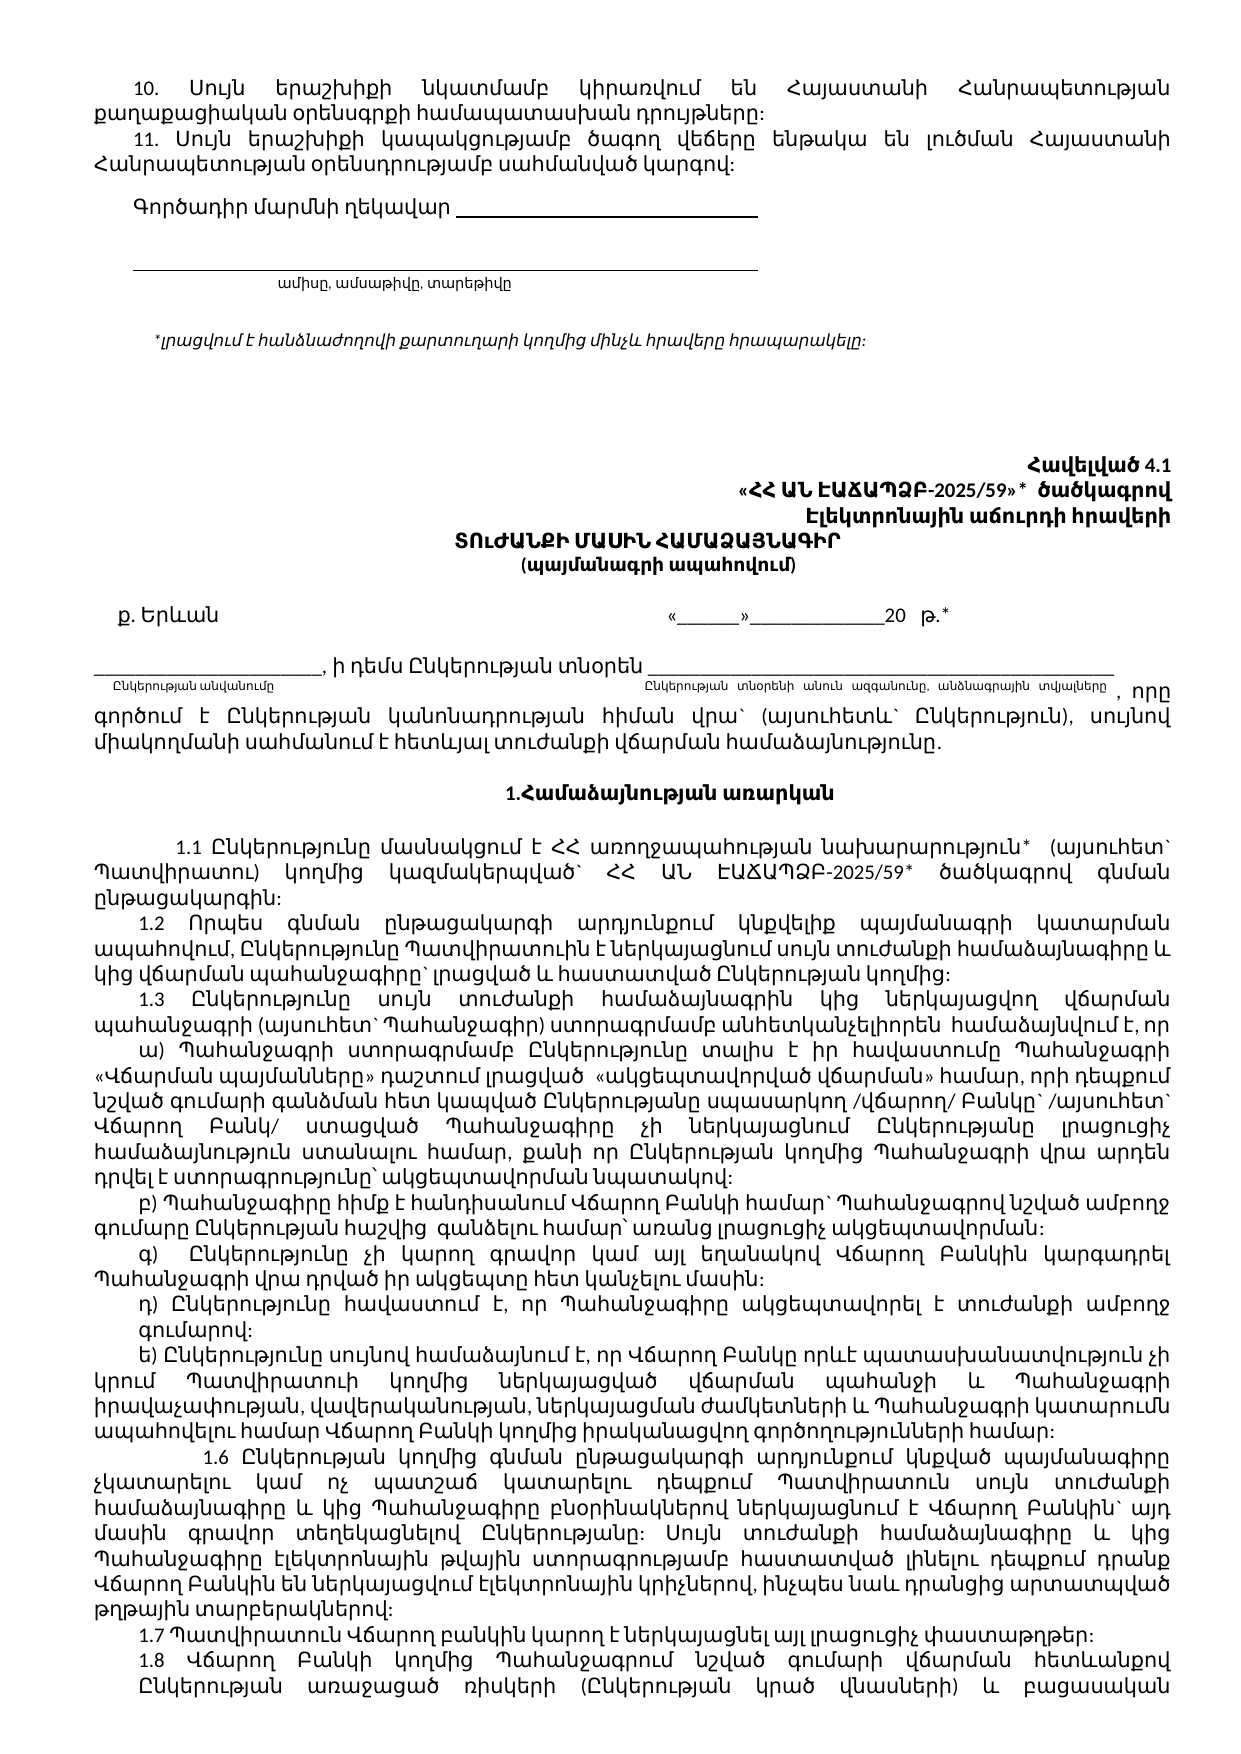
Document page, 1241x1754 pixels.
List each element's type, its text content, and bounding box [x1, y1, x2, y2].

text 1.3 Ընկերությունը սույն տուժանքի համաձայնագրին կից ներկայացվող վճարման պահանջագրի (այսուհետ` Պահանջագիր) ստորագրմամբ անհետկանչելիորեն համաձայնվում է, որ [94, 987, 1171, 1037]
text Ընկերության անվանումը Ընկերության տնօրենի անուն ազգանունը, անձնագրային տվյալները , որը գործում է Ընկերության կանոնադրության հիման վրա` (այսուհետև` Ընկերություն), սույնով միակողմանի սահմանում է հետևյալ տուժանքի վճարման համաձայնությունը. [94, 678, 1171, 754]
text 1.2 Որպես գնման ընթացակարգի արդյունքում կնքվելիք պայմանագրի կատարման ապահովում, Ընկերությունը Պատվիրատուին է ներկայացնում սույն տուժանքի համաձայնագիրը և կից վճարման պահանջագիրը` լրացված և հաստատված Ընկերության կողմից: [94, 910, 1171, 987]
text 1.1 Ընկերությունը մասնակցում է ՀՀ առողջապահության նախարարություն* (այսուհետ` Պատվիրատու) կողմից կազմակերպված` ՀՀ ԱՆ ԷԱՃԱՊՁԲ-2025/59* ծածկագրով գնման ընթացակարգին: [94, 834, 1171, 910]
text Գործադիր մարմնի ղեկավար [94, 194, 1171, 220]
text 11. Սույն երաշխիքի կապակցությամբ ծագող վեճերը ենթակա են լուծման Հայաստանի Հանրապետության օրենսդրությամբ սահմանված կարգով: [94, 126, 1171, 177]
text ամիսը, ամսաթիվը, տարեթիվը [94, 274, 1171, 304]
text 1.6 Ընկերության կողմից գնման ընթացակարգի արդյունքում կնքված պայմանագիրը չկատարելու կամ ոչ պատշաճ կատարելու դեպքում Պատվիրատուն սույն տուժանքի համաձայնագիրը և կից Պահանջագիրը բնօրինակներով ներկայացնում է Վճարող Բանկին` այդ մասին գրավոր տեղեկացնելով Ընկերությանը: Սույն տուժանքի համաձայնագիրը և կից Պահանջագիրը էլեկտրոնային թվային ստորագրությամբ հաստատված լինելու դեպքում դրանք Վճարող Բանկին են ներկայացվում էլեկտրոնային կրիչներով, ինչպես նաև դրանցից արտատպված թղթային տարբերակներով: [94, 1444, 1171, 1622]
text դ) Ընկերությունը հավաստում է, որ Պահանջագիրը ակցեպտավորել է տուժանքի ամբողջ գումարով: [138, 1292, 1171, 1342]
text *լրացվում է հանձնաժողովի քարտուղարի կողմից մինչև հրավերը հրապարակելը: [94, 330, 1171, 350]
text ՏՈւԺԱՆՔԻ ՄԱՍԻՆ ՀԱՄԱՁԱՅՆԱԳԻՐ [94, 528, 1171, 554]
text 10. Սույն երաշխիքի նկատմամբ կիրառվում են Հայաստանի Հանրապետության քաղաքացիական օրենսգրքի համապատասխան դրույթները: [94, 75, 1171, 126]
text ք. Երևան «______»_____________20 թ.* [94, 602, 1171, 627]
text ______________________, ի դեմս Ընկերության տնօրեն _____________________________________________ [94, 653, 1171, 678]
text բ) Պահանջագիրը հիմք է հանդիսանում Վճարող Բանկի համար` Պահանջագրով նշված ամբողջ գումարը Ընկերության հաշվից գանձելու համար՝ առանց լրացուցիչ ակցեպտավորման: [94, 1190, 1171, 1241]
text ե) Ընկերությունը սույնով համաձայնում է, որ Վճարող Բանկը որևէ պատասխանատվություն չի կրում Պատվիրատուի կողմից ներկայացված վճարման պահանջի և Պահանջագրի իրավաչափության, վավերականության, ներկայացման ժամկետների և Պահանջագրի կատարումն ապահովելու համար Վճարող Բանկի կողմից իրականացվող գործողությունների համար: [94, 1342, 1171, 1444]
text 1.Համաձայնության առարկան [169, 780, 1171, 805]
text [138, 1647, 1171, 1698]
text Էլեկտրոնային աճուրդի հրավերի [94, 503, 1171, 528]
text ա) Պահանջագրի ստորագրմամբ Ընկերությունը տալիս է իր հավաստումը Պահանջագրի «Վճարման պայմանները» դաշտում լրացված «ակցեպտավորված վճարման» համար, որի դեպքում նշված գումարի գանձման հետ կապված Ընկերությանը սպասարկող /վճարող/ Բանկը` /այսուհետ` Վճարող Բանկ/ ստացված Պահանջագիրը չի ներկայացնում Ընկերությանը լրացուցիչ համաձայնություն ստանալու համար, քանի որ Ընկերության կողմից Պահանջագրի վրա արդեն դրվել է ստորագրությունը՝ ակցեպտավորման նպատակով: [94, 1037, 1171, 1190]
text Հավելված 4.1 [94, 452, 1171, 477]
text 1.7 Պատվիրատուն Վճարող բանկին կարող է ներկայացնել այլ լրացուցիչ փաստաթղթեր: [138, 1622, 1171, 1647]
text (պայմանագրի ապահովում) [94, 554, 1171, 577]
text «ՀՀ ԱՆ ԷԱՃԱՊՁԲ-2025/59»* ծածկագրով [94, 477, 1171, 503]
text գ) Ընկերությունը չի կարող գրավոր կամ այլ եղանակով Վճարող Բանկին կարգադրել Պահանջագրի վրա դրված իր ակցեպտը հետ կանչելու մասին: [94, 1241, 1171, 1292]
